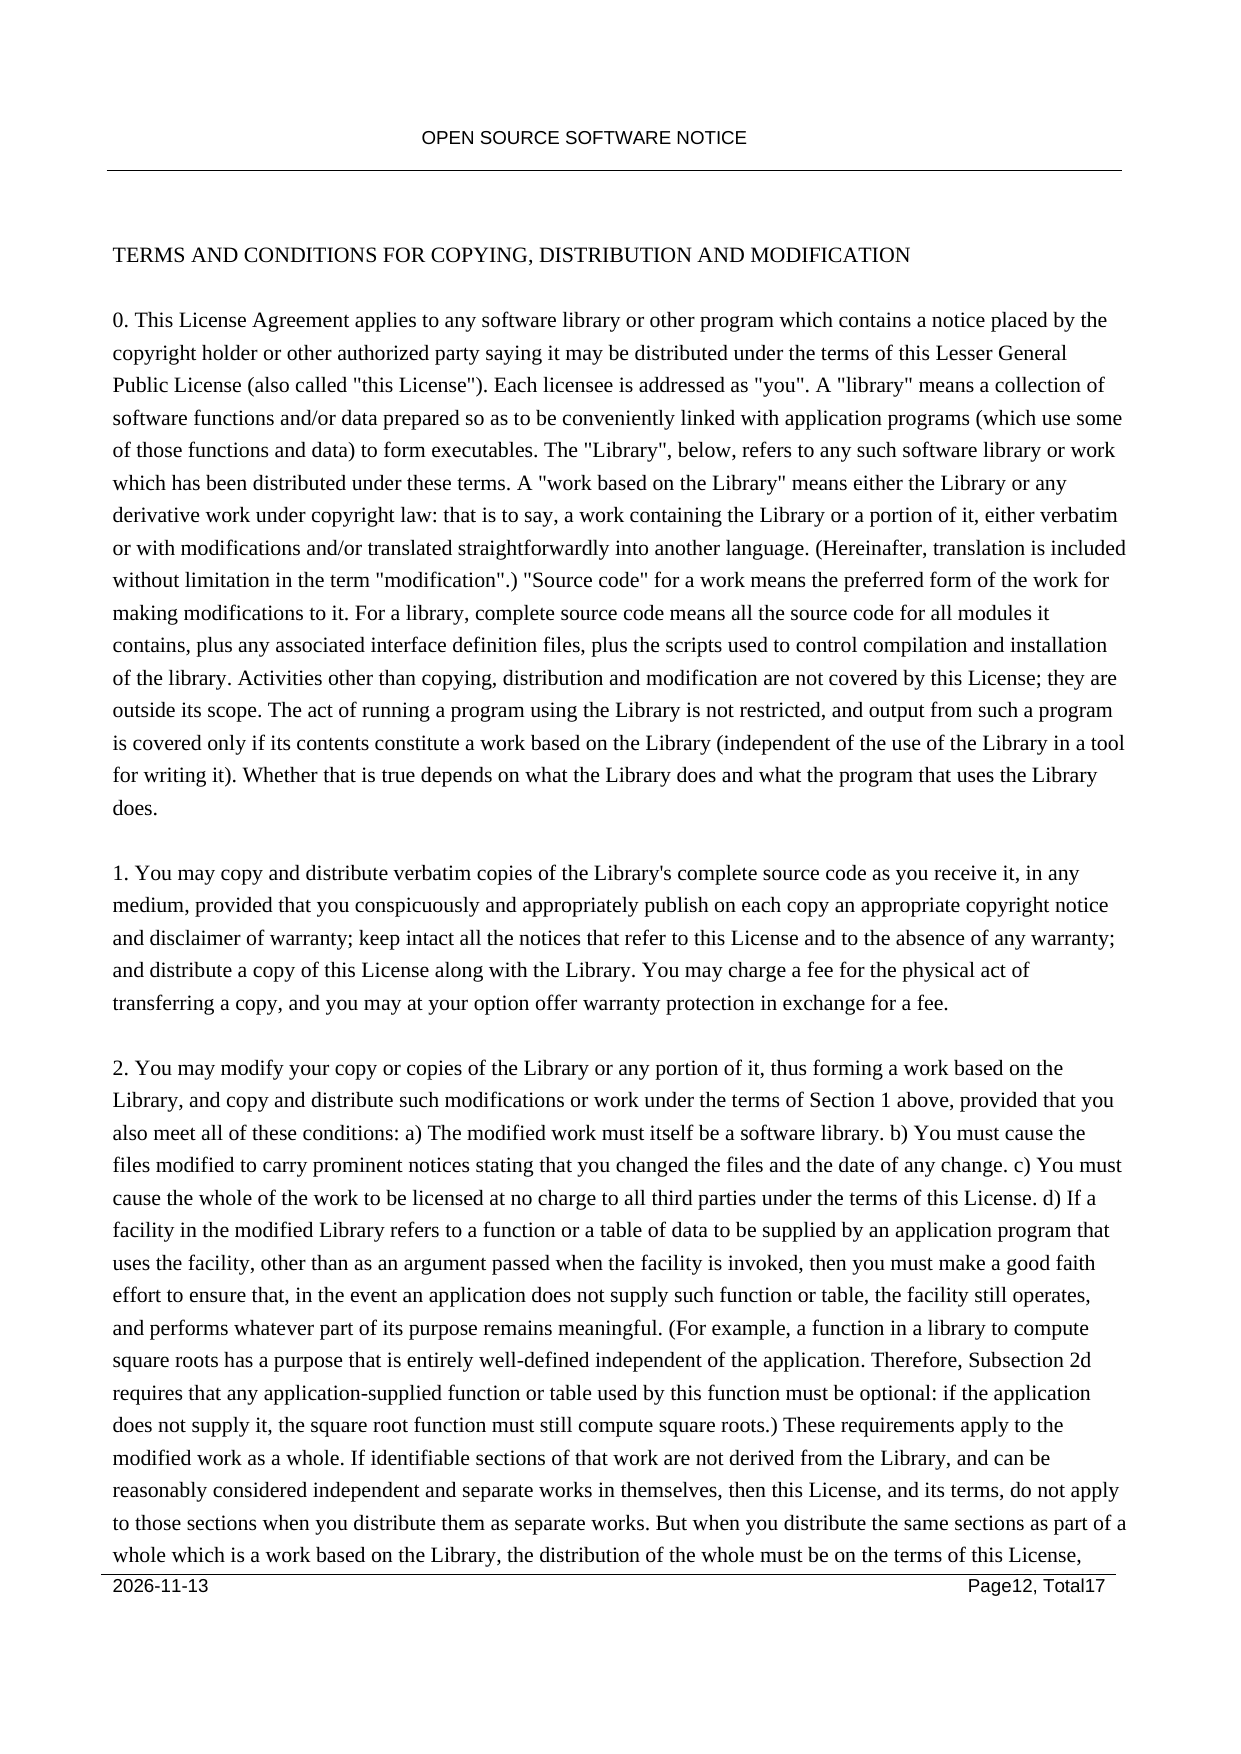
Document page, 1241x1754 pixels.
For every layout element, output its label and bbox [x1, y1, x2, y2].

text [112, 206, 1128, 1571]
